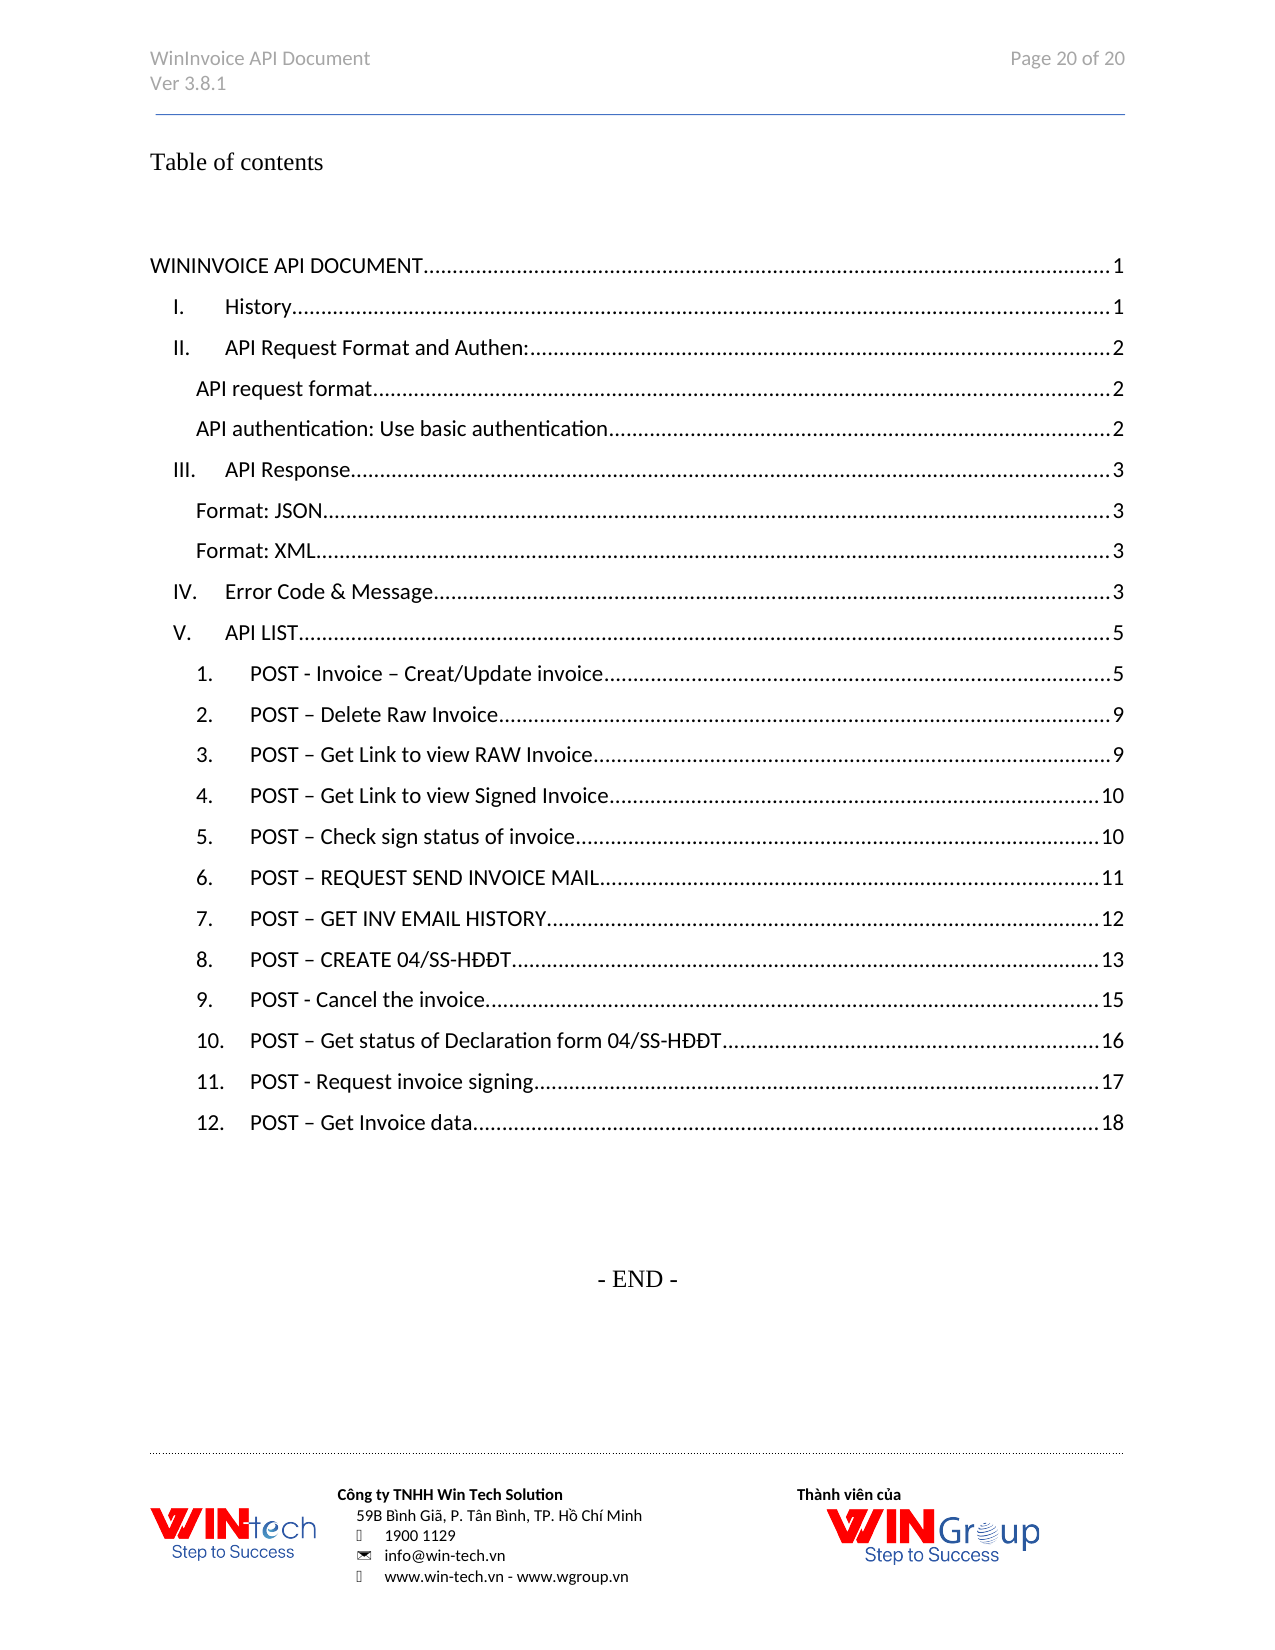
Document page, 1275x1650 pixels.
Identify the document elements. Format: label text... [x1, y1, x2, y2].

text - END - [150, 1264, 1125, 1293]
text Table of contents [150, 147, 1125, 175]
picture [826, 1509, 1040, 1565]
picture [150, 1508, 316, 1561]
